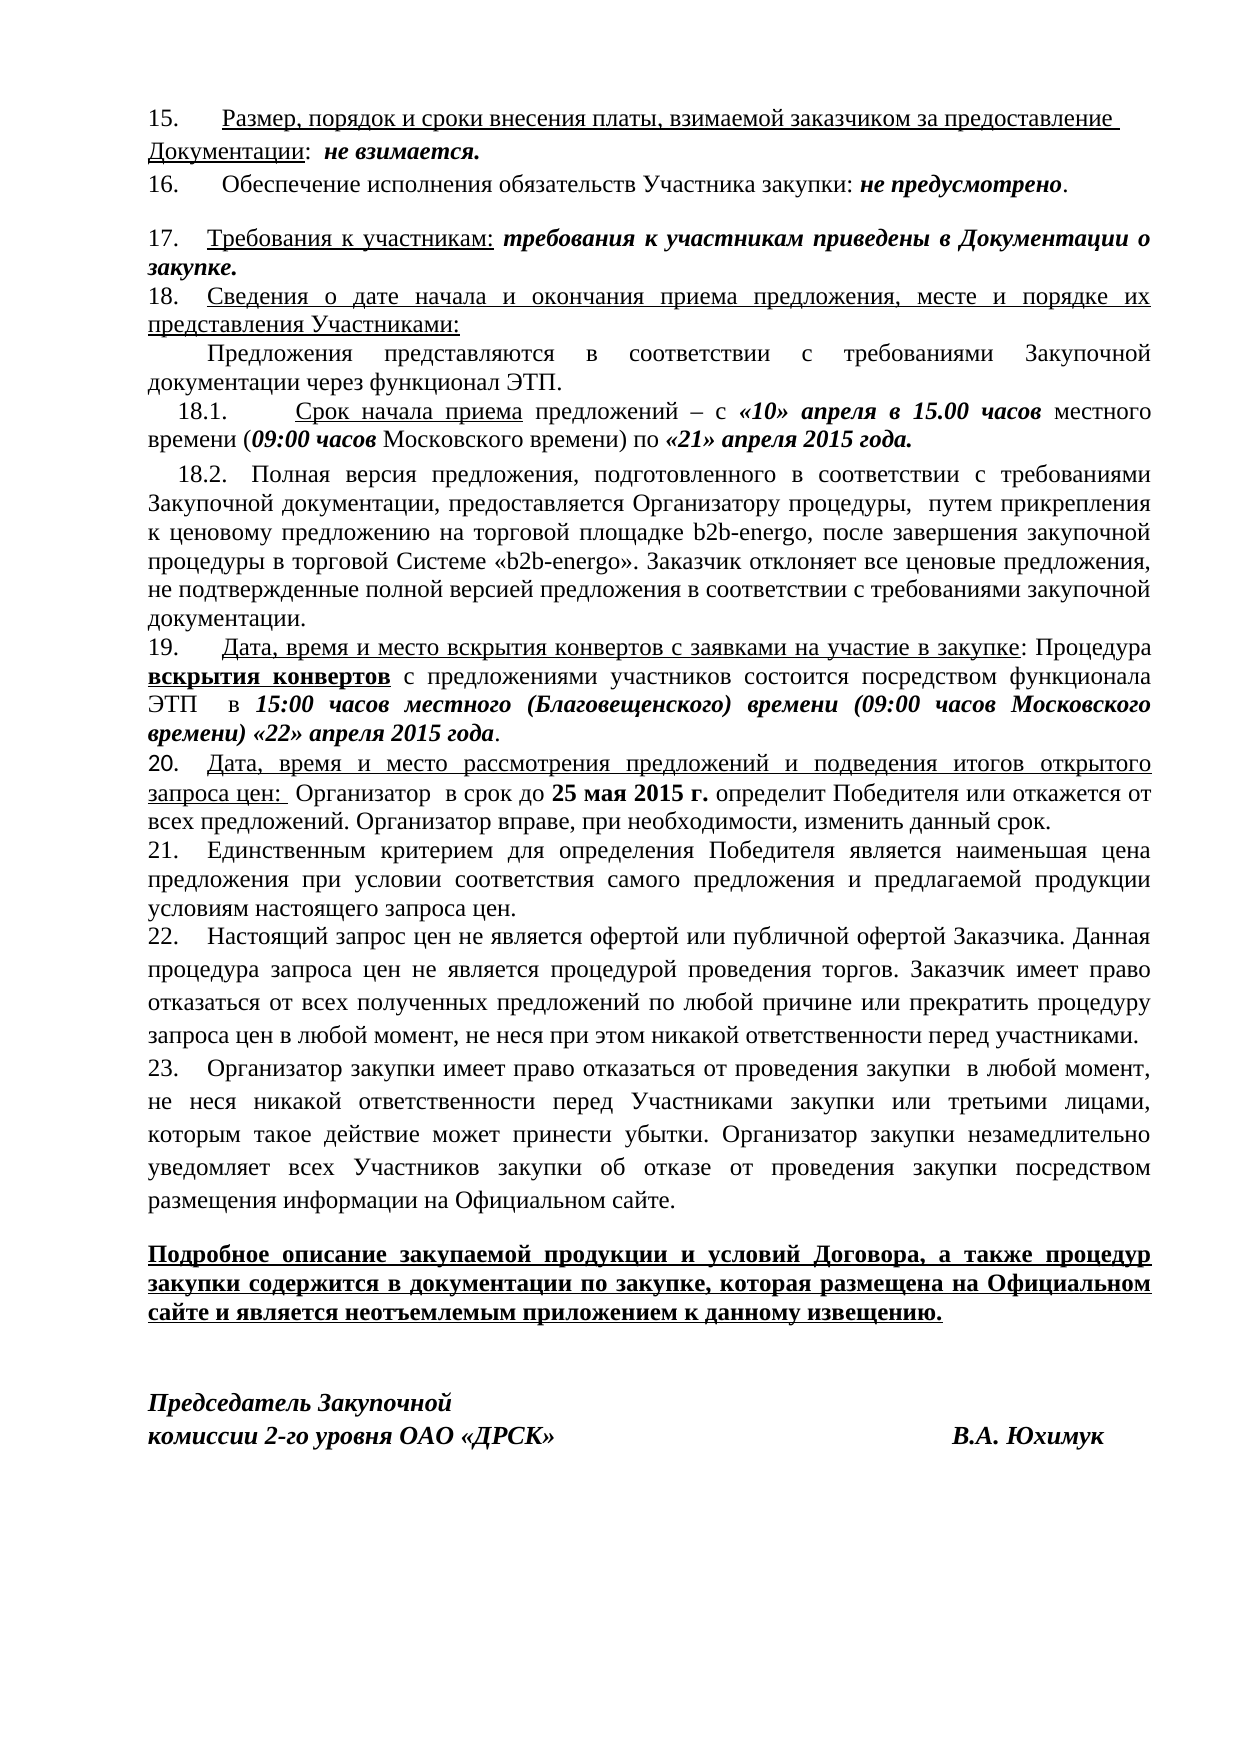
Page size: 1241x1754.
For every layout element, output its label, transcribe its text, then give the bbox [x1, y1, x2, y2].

list Настоящий запрос цен не является офертой или публичной офертой Заказчика. Данная процедура запроса цен не является процедурой проведения торгов. Заказчик имеет право отказаться от всех полученных предложений по любой причине или прекратить процедуру запроса цен в любой момент, не неся при этом никакой ответственности перед участниками. [148, 921, 1152, 1049]
list Дата, время и место рассмотрения предложений и подведения итогов открытого запроса цен: Организатор в срок до 25 мая 2015 г. определит Победителя или откажется от всех предложений. Организатор вправе, при необходимости, изменить данный срок. [148, 747, 1152, 835]
list Предложения представляются в соответствии с требованиями Закупочной документации через функционал ЭТП. [148, 338, 1152, 396]
list Требования к участникам: требования к участникам приведены в Документации о закупке. [148, 223, 1152, 281]
text Подробное описание закупаемой продукции и условий Договора, а также процедур закупки содержится в документации по закупке, которая размещена на Официальном сайте и является неотъемлемым приложением к данному извещению. [148, 1239, 1152, 1264]
text Председатель Закупочной [148, 1387, 1152, 1417]
list Размер, порядок и сроки внесения платы, взимаемой заказчиком за предоставление Документации: не взимается. [148, 103, 1152, 165]
list Полная версия предложения, подготовленного в соответствии с требованиями Закупочной документации, предоставляется Организатору процедуры, путем прикрепления к ценовому предложению на торговой площадке b2b-energo, после завершения закупочной процедуры в торговой Системе «b2b-energо». Заказчик отклоняет все ценовые предложения, не подтвержденные полной версией предложения в соответствии с требованиями закупочной документации. [148, 459, 1152, 632]
list Сведения о дате начала и окончания приема предложения, месте и порядке их представления Участниками: [148, 281, 1152, 338]
text Подробное описание закупаемой продукции и условий Договора, а также процедур закупки содержится в документации по закупке, которая размещена на Официальном сайте и является неотъемлемым приложением к данному извещению. [148, 1294, 1152, 1326]
list Дата, время и место вскрытия конвертов с заявками на участие в закупке: Процедура вскрытия конвертов с предложениями участников состоится посредством функционала ЭТП в 15:00 часов местного (Благовещенского) времени (09:00 часов Московского времени) «22» апреля 2015 года. [148, 632, 1152, 747]
text комиссии 2-го уровня ОАО «ДРСК» В.А. Юхимук [148, 1420, 1152, 1450]
list Срок начала приема предложений – с «10» апреля в 15.00 часов местного времени (09:00 часов Московского времени) по «21» апреля 2015 года. [148, 396, 1152, 453]
list Единственным критерием для определения Победителя является наименьшая цена предложения при условии соответствия самого предложения и предлагаемой продукции условиям настоящего запроса цен. [148, 835, 1152, 921]
list Обеспечение исполнения обязательств Участника закупки: не предусмотрено. [148, 169, 1152, 198]
list Организатор закупки имеет право отказаться от проведения закупки в любой момент, не неся никакой ответственности перед Участниками закупки или третьими лицами, которым такое действие может принести убытки. Организатор закупки незамедлительно уведомляет всех Участников закупки об отказе от проведения закупки посредством размещения информации на Официальном сайте. [148, 1053, 1152, 1214]
text Подробное описание закупаемой продукции и условий Договора, а также процедур закупки содержится в документации по закупке, которая размещена на Официальном сайте и является неотъемлемым приложением к данному извещению. [148, 1266, 1152, 1293]
